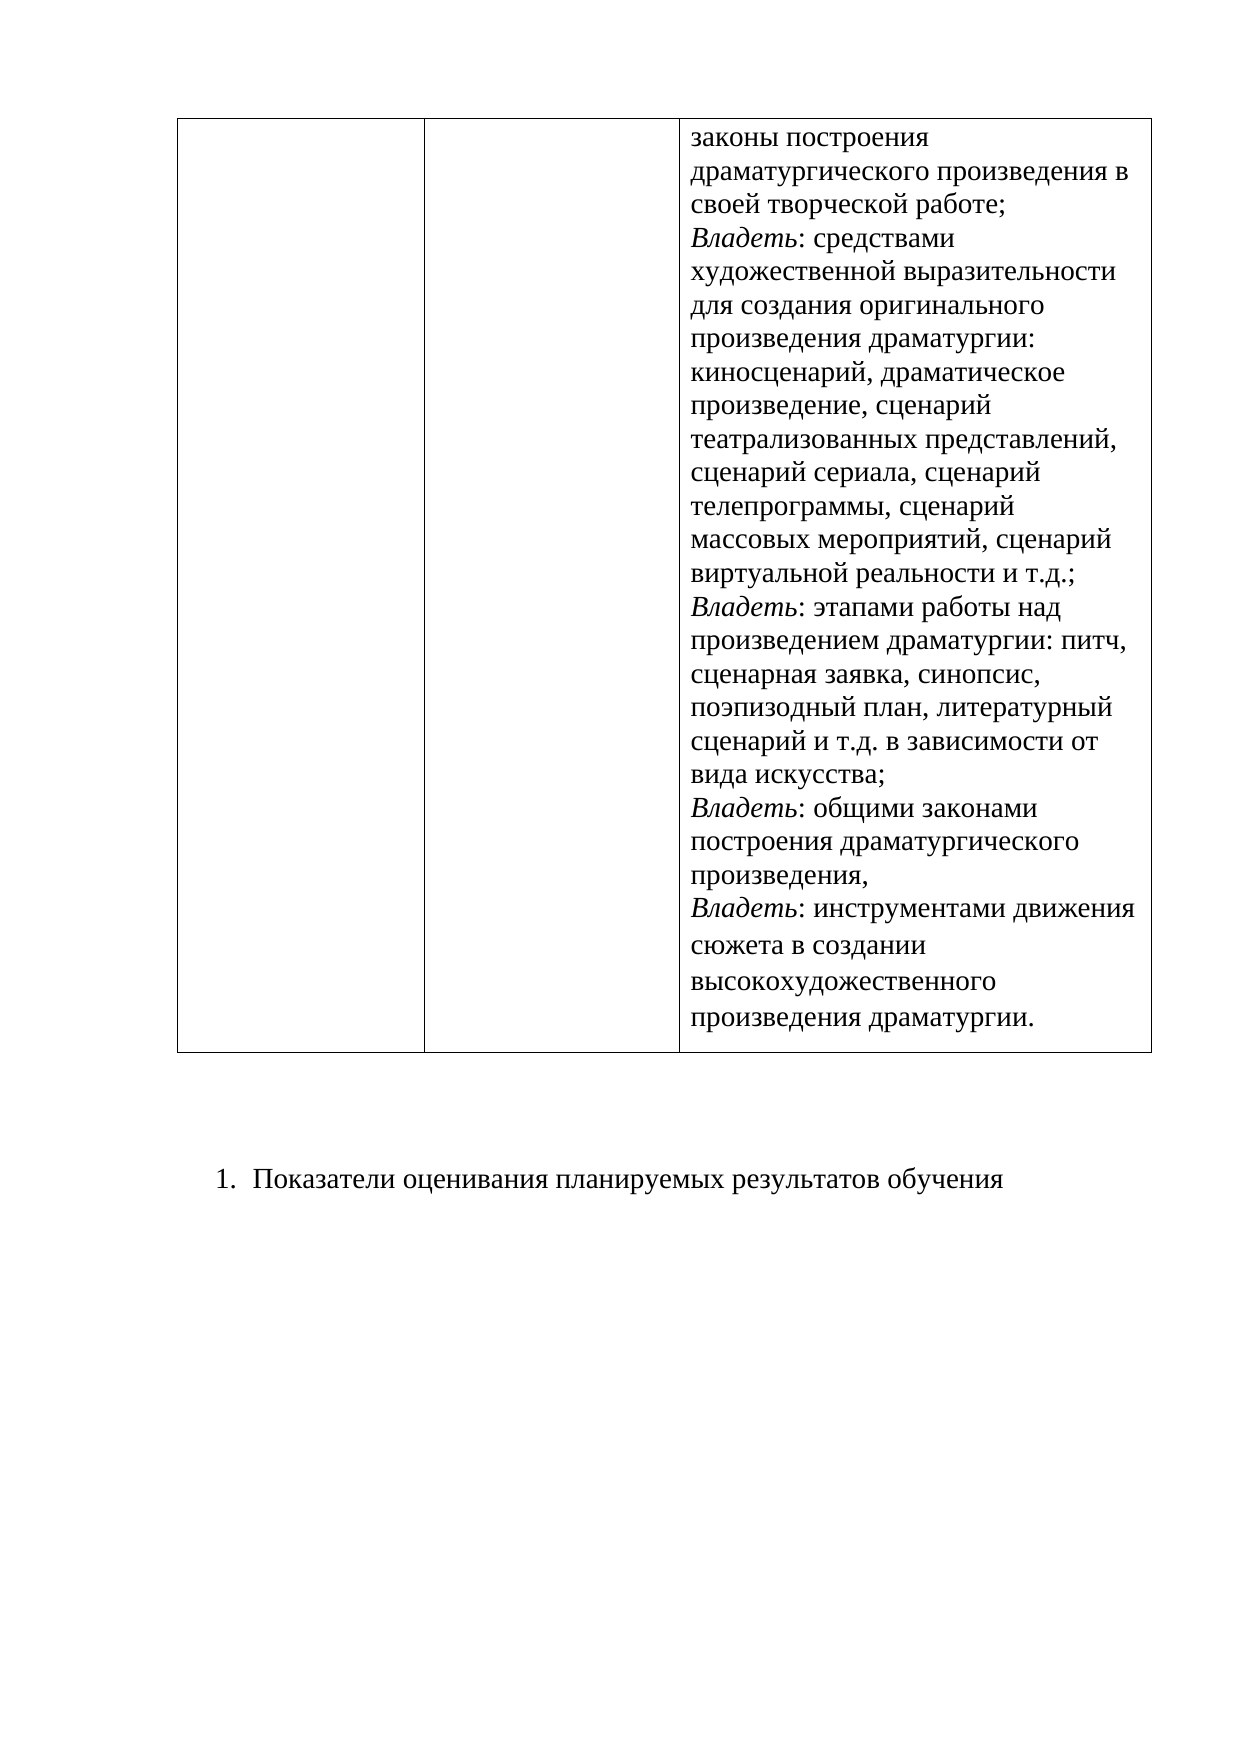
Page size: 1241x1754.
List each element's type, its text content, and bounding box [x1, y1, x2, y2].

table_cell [680, 119, 1151, 1052]
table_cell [178, 119, 424, 1052]
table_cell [425, 119, 679, 1052]
subtitle Показатели оценивания планируемых результатов обучения [215, 1162, 1152, 1195]
